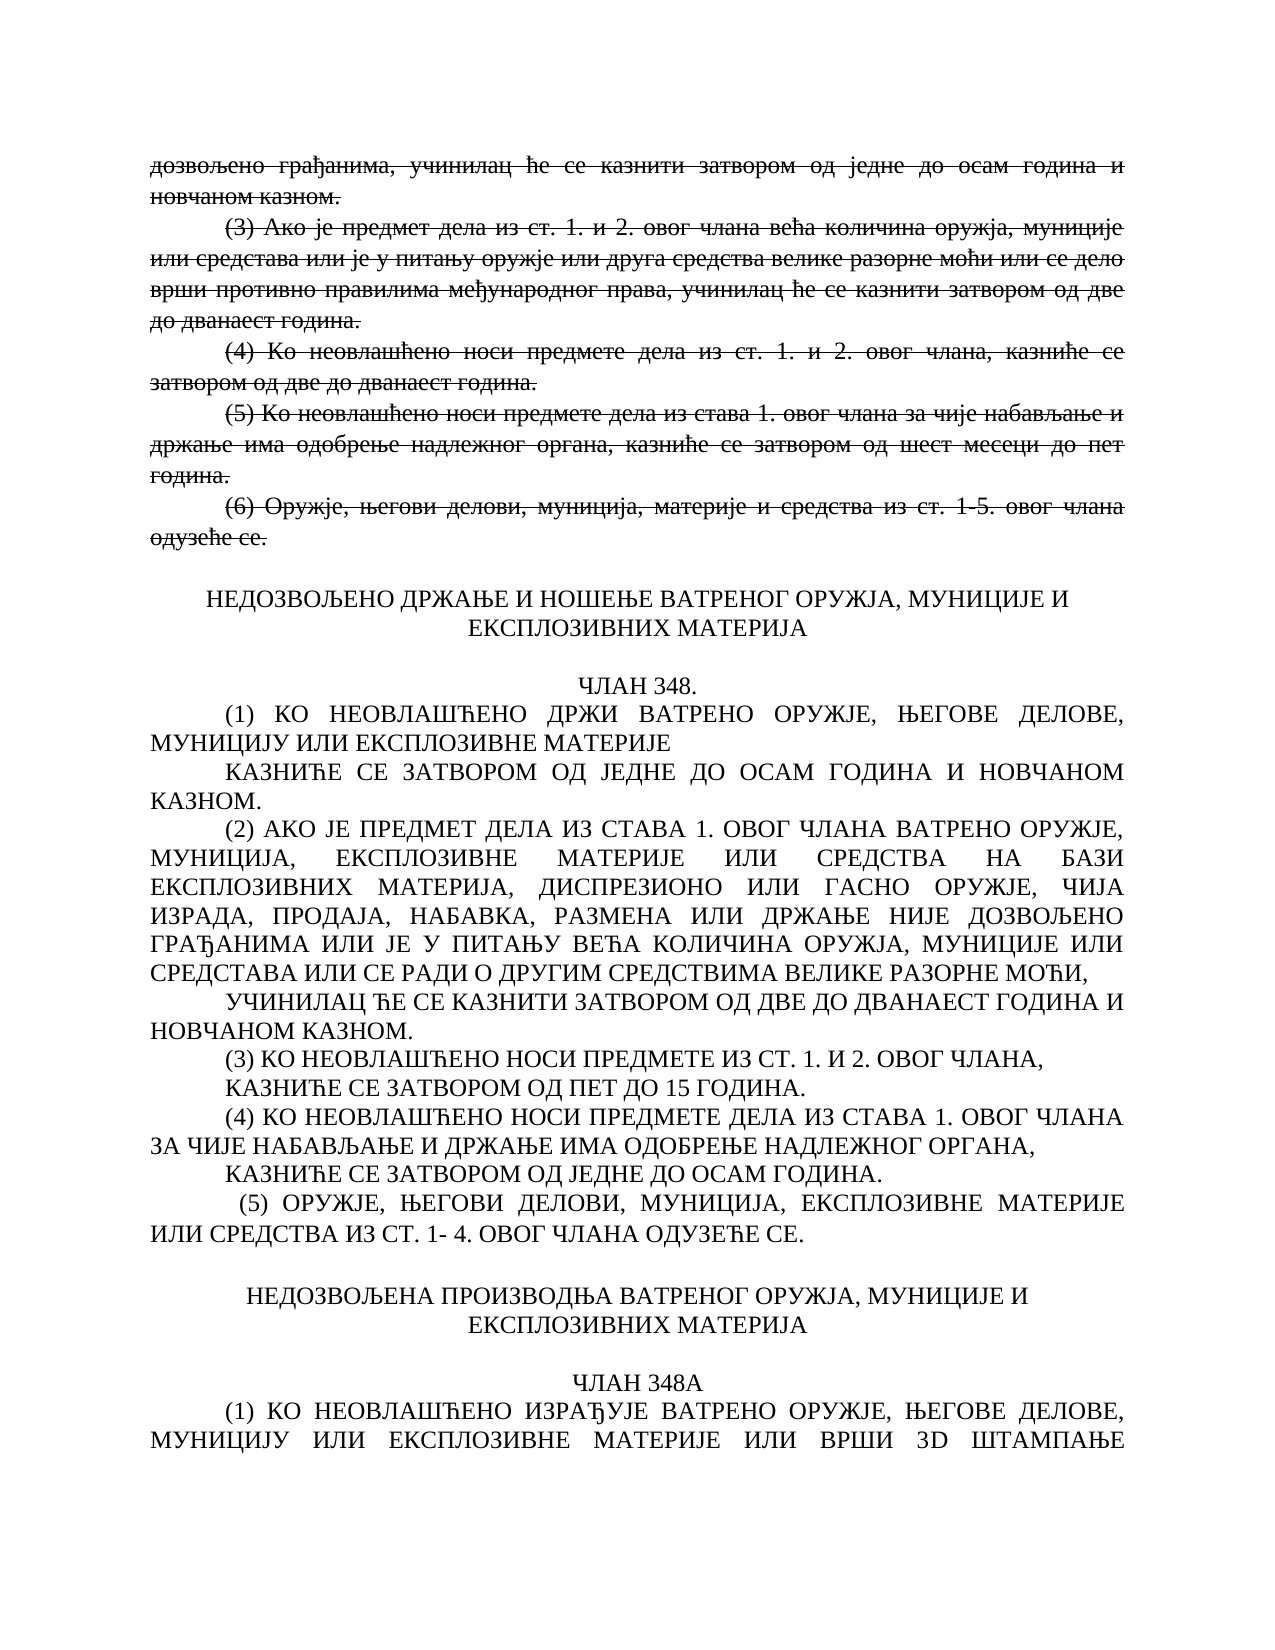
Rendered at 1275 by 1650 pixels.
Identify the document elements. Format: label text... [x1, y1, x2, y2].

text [150, 150, 1125, 166]
text (3) Ако је предмет дела из ст. 1. и 2. овог члана већа количина оружја, муниције или средстава или је у питању оружје или друга средства велике разорне моћи или се дело врши противно правилима међународног права, учинилац ће се казнити затвором од две до дванаест година. [150, 260, 1125, 290]
text КАЗНИЋЕ СЕ ЗАТВОРОМ ОД ПЕТ ДО 15 ГОДИНА. [150, 1073, 1125, 1102]
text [150, 1396, 1125, 1454]
text (3) КО НЕОВЛАШЋЕНО НОСИ ПРЕДМЕТЕ ИЗ СТ. 1. И 2. ОВОГ ЧЛАНА, [150, 1044, 1125, 1073]
text (3) Ако је предмет дела из ст. 1. и 2. овог члана већа количина оружја, муниције или средстава или је у питању оружје или друга средства велике разорне моћи или се дело врши противно правилима међународног права, учинилац ће се казнити затвором од две до дванаест година. [150, 291, 1125, 334]
text (2) АКО ЈЕ ПРЕДМЕТ ДЕЛА ИЗ СТАВА 1. ОВОГ ЧЛАНА ВАТРЕНО ОРУЖЈЕ, МУНИЦИЈА, ЕКСПЛОЗИВНЕ МАТЕРИЈЕ ИЛИ СРЕДСТВА НА БАЗИ ЕКСПЛОЗИВНИХ МАТЕРИЈА, ДИСПРЕЗИОНО ИЛИ ГАСНО ОРУЖЈЕ, ЧИЈА ИЗРАДА, ПРОДАЈА, НАБАВКА, РАЗМЕНА ИЛИ ДРЖАЊЕ НИЈЕ ДОЗВОЉЕНО ГРАЂАНИМА ИЛИ ЈЕ У ПИТАЊУ ВЕЋА КОЛИЧИНА ОРУЖЈА, МУНИЦИЈЕ ИЛИ СРЕДСТАВА ИЛИ СЕ РАДИ О ДРУГИМ СРЕДСТВИМА ВЕЛИКЕ РАЗОРНЕ МОЋИ, [150, 814, 1125, 987]
text (4) КО НЕОВЛАШЋЕНО НОСИ ПРЕДМЕТЕ ДЕЛА ИЗ СТАВА 1. ОВОГ ЧЛАНА ЗА ЧИЈЕ НАБАВЉАЊЕ И ДРЖАЊЕ ИМА ОДОБРЕЊЕ НАДЛЕЖНОГ ОРГАНА, [150, 1102, 1125, 1159]
text КАЗНИЋЕ СЕ ЗАТВОРОМ ОД ЈЕДНЕ ДО ОСАМ ГОДИНА. [150, 1159, 1125, 1188]
text НЕДОЗВОЉЕНА ПРОИЗВОДЊА ВАТРЕНОГ ОРУЖЈА, МУНИЦИЈЕ И ЕКСПЛОЗИВНИХ МАТЕРИЈА [150, 1281, 1125, 1339]
text (3) Ако је предмет дела из ст. 1. и 2. овог члана већа количина оружја, муниције или средстава или је у питању оружје или друга средства велике разорне моћи или се дело врши противно правилима међународног права, учинилац ће се казнити затвором од две до дванаест година. [150, 212, 1125, 259]
text ЧЛАН 348А [150, 1368, 1125, 1396]
text (5) Ко неовлашћено носи предмете дела из става 1. овог члана за чије набављање и држање има одобрење надлежног органа, казниће се затвором од шест месеци до пет година. [150, 446, 1125, 489]
text (5) Ко неовлашћено носи предмете дела из става 1. овог члана за чије набављање и држање има одобрење надлежног органа, казниће се затвором од шест месеци до пет година. [150, 398, 1125, 445]
text ЧЛАН 348. [150, 671, 1125, 699]
text КАЗНИЋЕ СЕ ЗАТВОРОМ ОД ЈЕДНЕ ДО ОСАМ ГОДИНА И НОВЧАНОМ КАЗНОМ. [150, 757, 1125, 814]
text УЧИНИЛАЦ ЋЕ СЕ КАЗНИТИ ЗАТВОРОМ ОД ДВЕ ДО ДВАНАЕСТ ГОДИНА И НОВЧАНОМ КАЗНОМ. [150, 987, 1125, 1044]
text НЕДОЗВОЉЕНО ДРЖАЊЕ И НОШЕЊЕ ВАТРЕНОГ ОРУЖЈА, МУНИЦИЈЕ И ЕКСПЛОЗИВНИХ МАТЕРИЈА [150, 584, 1125, 642]
text (1) КО НЕОВЛАШЋЕНО ДРЖИ ВАТРЕНО ОРУЖЈЕ, ЊЕГОВЕ ДЕЛОВЕ, МУНИЦИЈУ ИЛИ ЕКСПЛОЗИВНЕ МАТЕРИЈЕ [150, 699, 1125, 757]
text (6) Оружје, његови делови, муниција, материје и средства из ст. 1-5. овог члана одузеће се. [150, 491, 1125, 551]
text (5) ОРУЖЈЕ, ЊЕГОВИ ДЕЛОВИ, МУНИЦИЈА, ЕКСПЛОЗИВНЕ МАТЕРИЈЕ ИЛИ СРЕДСТВА ИЗ СТ. 1- 4. ОВОГ ЧЛАНА ОДУЗЕЋЕ СЕ. [150, 1188, 1125, 1248]
text (4) Ко неовлашћено носи предмете дела из ст. 1. и 2. овог члана, казниће се затвором од две до дванаест година. [150, 336, 1125, 396]
